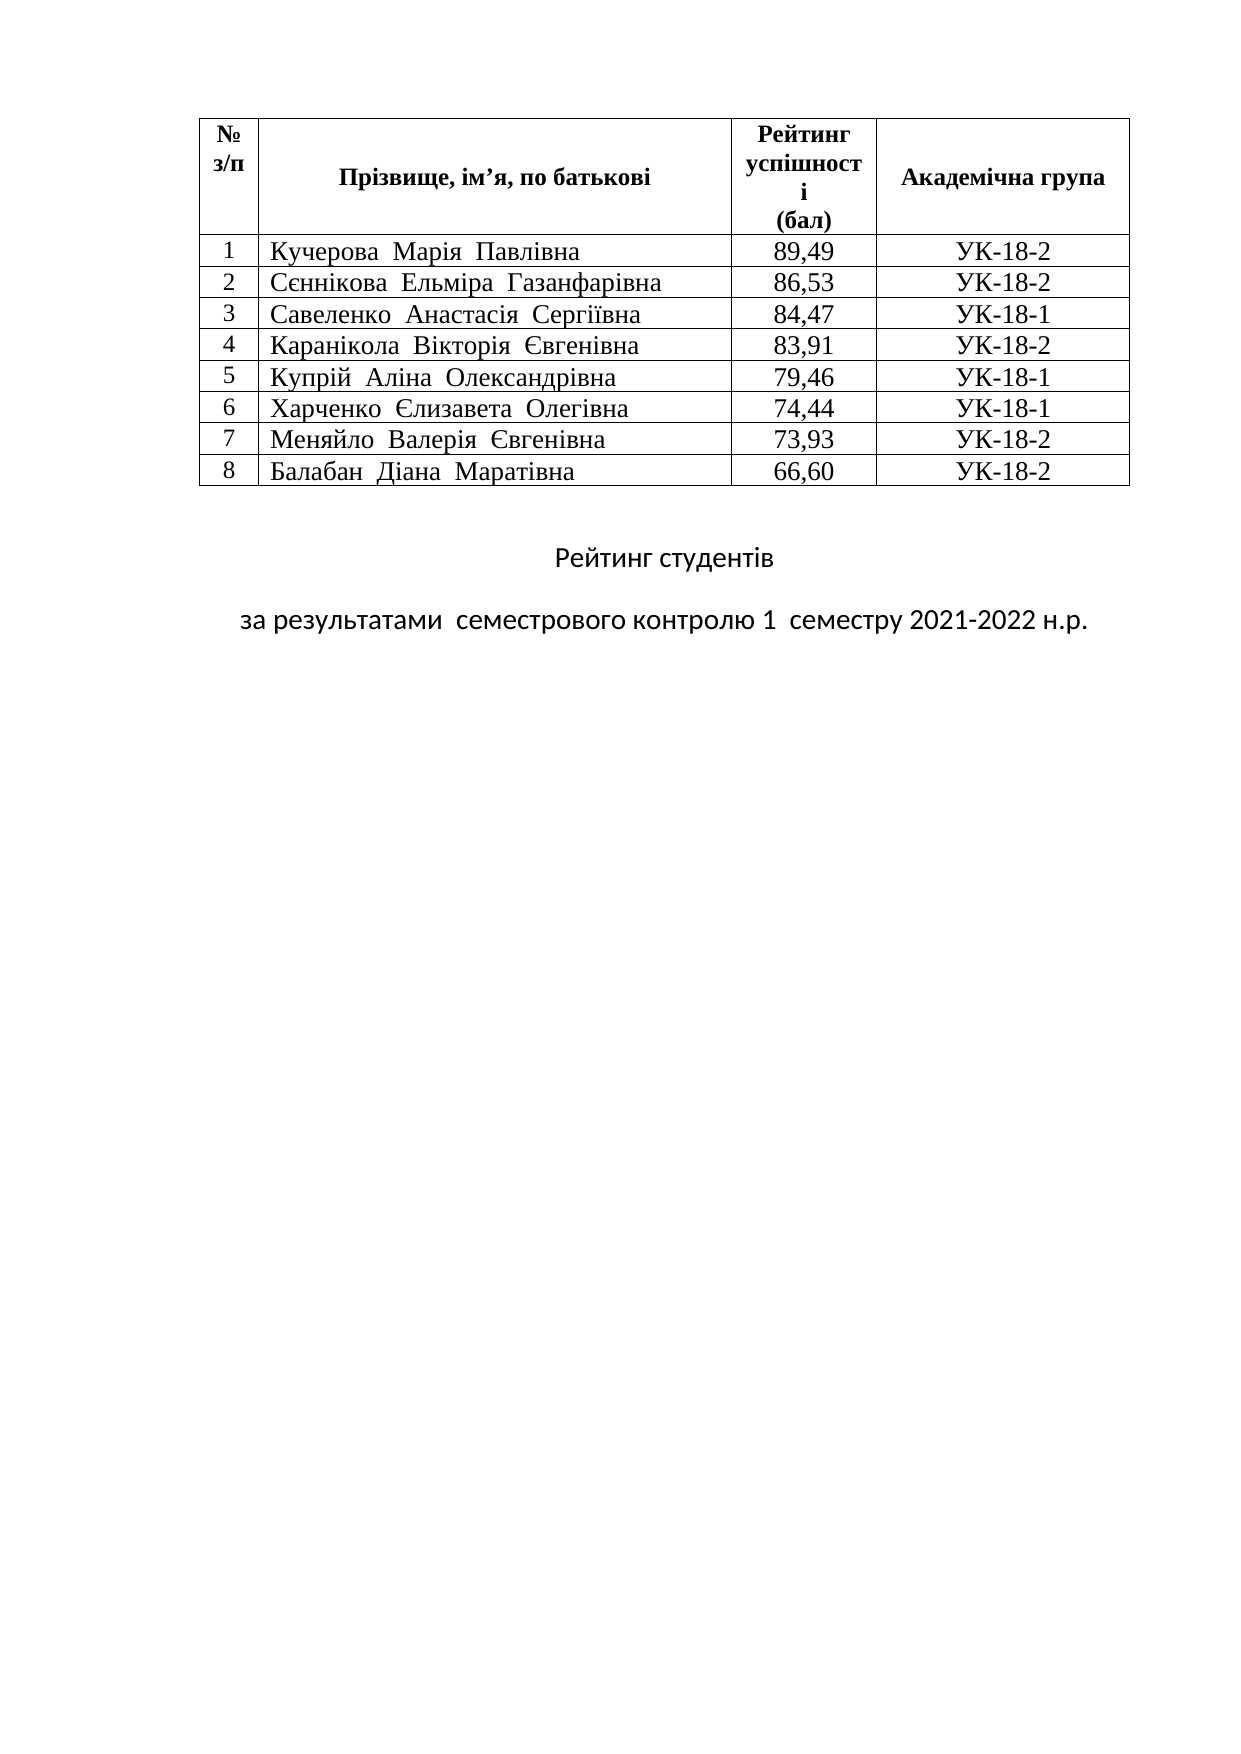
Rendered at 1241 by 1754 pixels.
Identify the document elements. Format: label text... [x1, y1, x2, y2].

table_cell 7 [200, 423, 258, 454]
table_cell 79,46 [732, 361, 876, 391]
table_cell 74,44 [732, 392, 876, 422]
table_cell УК-18-1 [877, 298, 1129, 328]
text Рейтинг студентів [177, 539, 1152, 575]
text за результатами семестрового контролю 1 семестру 2021-2022 н.р. [177, 601, 1152, 636]
table_cell 2 [200, 267, 258, 297]
table_cell 83,91 [732, 329, 876, 359]
table_cell УК-18-2 [877, 423, 1129, 454]
table_cell 8 [200, 455, 258, 485]
table_cell УК-18-2 [877, 267, 1129, 297]
table_header Рейтинг успішності (бал) [732, 119, 876, 234]
table_cell УК-18-2 [877, 455, 1129, 485]
table_header Прізвище, ім’я, по батькові [259, 119, 731, 234]
table_cell Балабан Діана Маратівна [259, 455, 731, 485]
table_cell 3 [200, 298, 258, 328]
table_cell 6 [200, 392, 258, 422]
table_cell 5 [200, 361, 258, 391]
table_header № з/п [200, 119, 258, 234]
table_cell 4 [200, 329, 258, 359]
table_cell 73,93 [732, 423, 876, 454]
table_cell 86,53 [732, 267, 876, 297]
table_cell Харченко Єлизавета Олегівна [259, 392, 731, 422]
table_cell 66,60 [732, 455, 876, 485]
table_cell Каранікола Вікторія Євгенівна [259, 329, 731, 359]
table_cell Купрій Аліна Олександрівна [259, 361, 731, 391]
table_cell УК-18-1 [877, 392, 1129, 422]
table_cell УК-18-1 [877, 361, 1129, 391]
table_cell УК-18-2 [877, 235, 1129, 266]
table_cell Савеленко Анастасія Сергіївна [259, 298, 731, 328]
table_cell УК-18-2 [877, 329, 1129, 359]
table_cell Кучерова Марія Павлівна [259, 235, 731, 266]
table_cell 1 [200, 235, 258, 266]
table_cell 84,47 [732, 298, 876, 328]
table_header Академічна група [877, 119, 1129, 234]
table_cell 89,49 [732, 235, 876, 266]
table_cell Меняйло Валерія Євгенівна [259, 423, 731, 454]
table_cell Сєннікова Ельміра Газанфарівна [259, 267, 731, 297]
